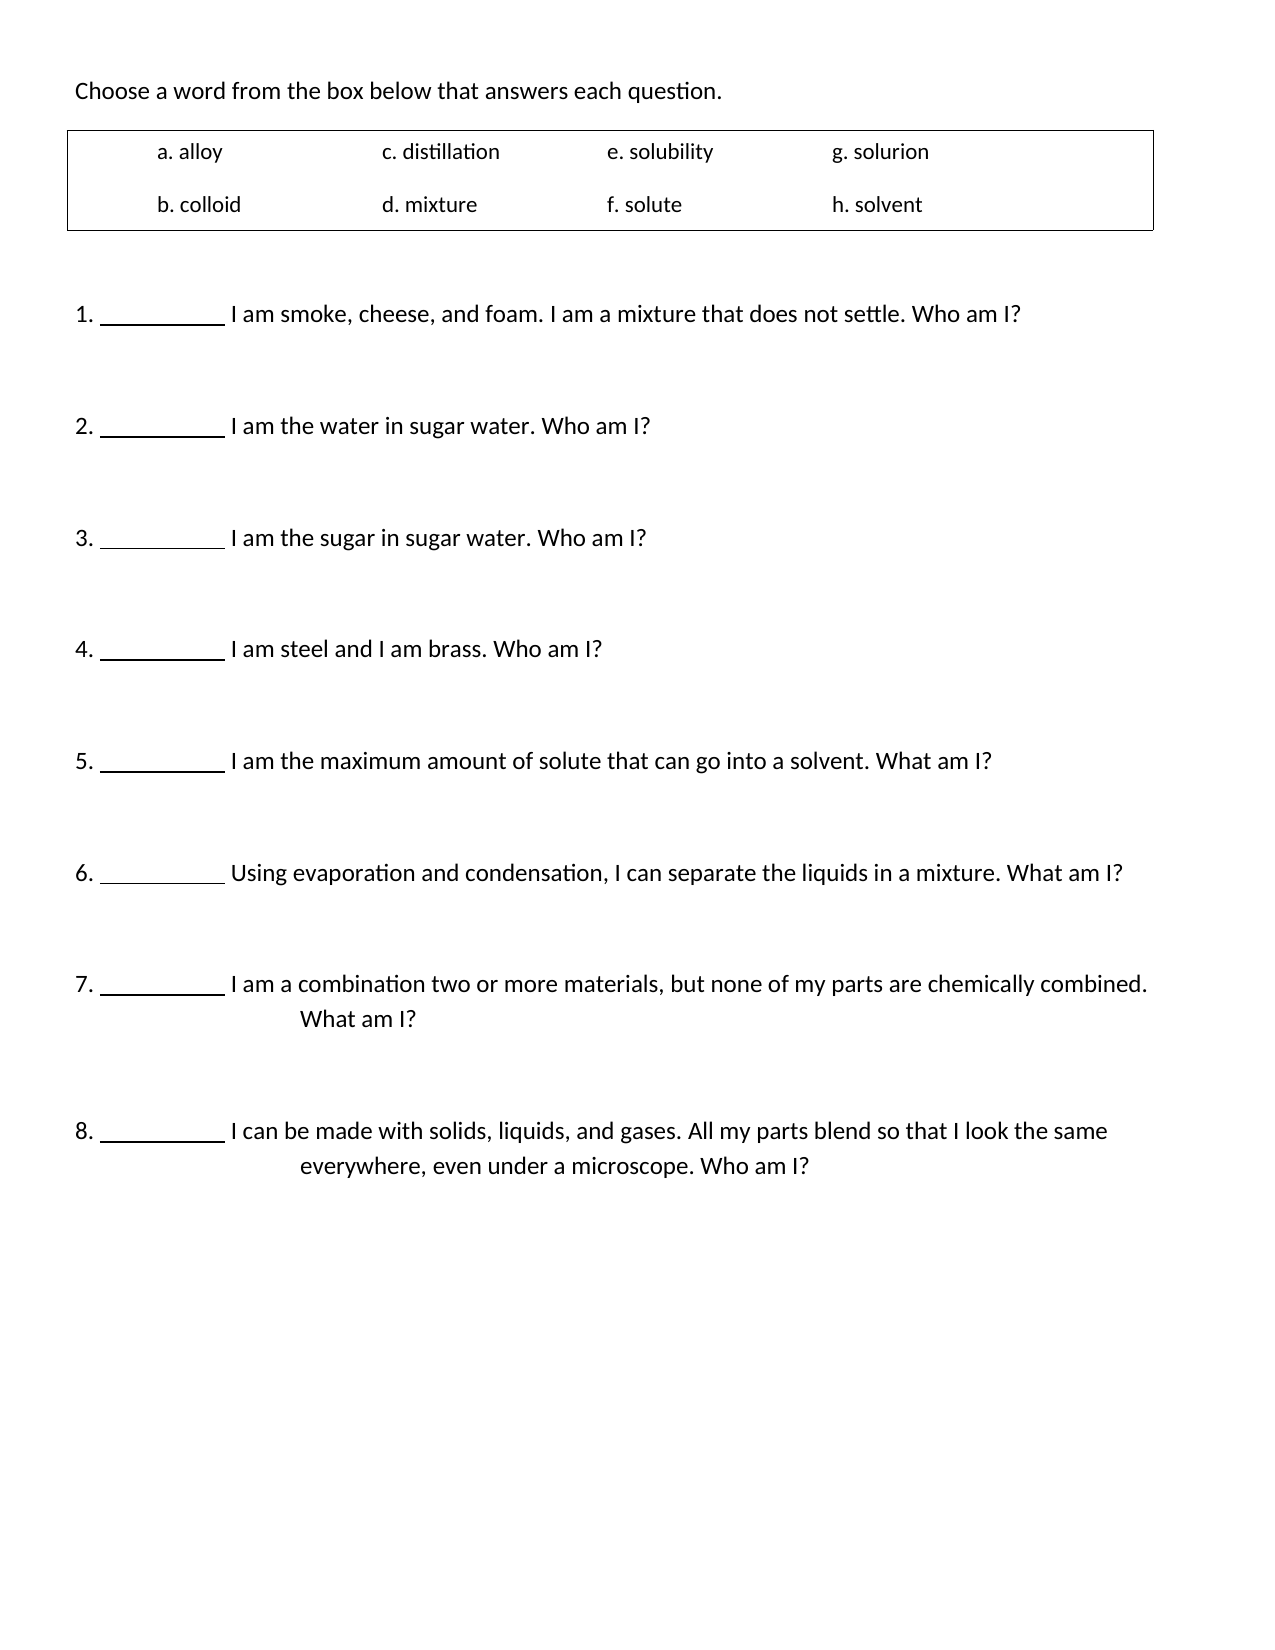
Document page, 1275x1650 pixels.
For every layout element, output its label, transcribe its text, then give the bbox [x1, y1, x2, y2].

text Choose a word from the box below that answers each question. [75, 75, 1200, 106]
text 6. Using evaporation and condensation, I can separate the liquids in a mixture. What am I? [75, 857, 1200, 887]
text 7. I am a combination two or more materials, but none of my parts are chemically combined. What am I? [75, 968, 1200, 1034]
text 1. I am smoke, cheese, and foam. I am a mixture that does not settle. Who am I? [75, 298, 1200, 329]
text 3. I am the sugar in sugar water. Who am I? [75, 522, 1200, 552]
text 4. I am steel and I am brass. Who am I? [75, 633, 1200, 664]
text 2. I am the water in sugar water. Who am I? [75, 410, 1200, 441]
text 8. I can be made with solids, liquids, and gases. All my parts blend so that I look the same everywhere, even under a microscope. Who am I? [75, 1115, 1200, 1181]
text 5. I am the maximum amount of solute that can go into a solvent. What am I? [75, 745, 1200, 776]
